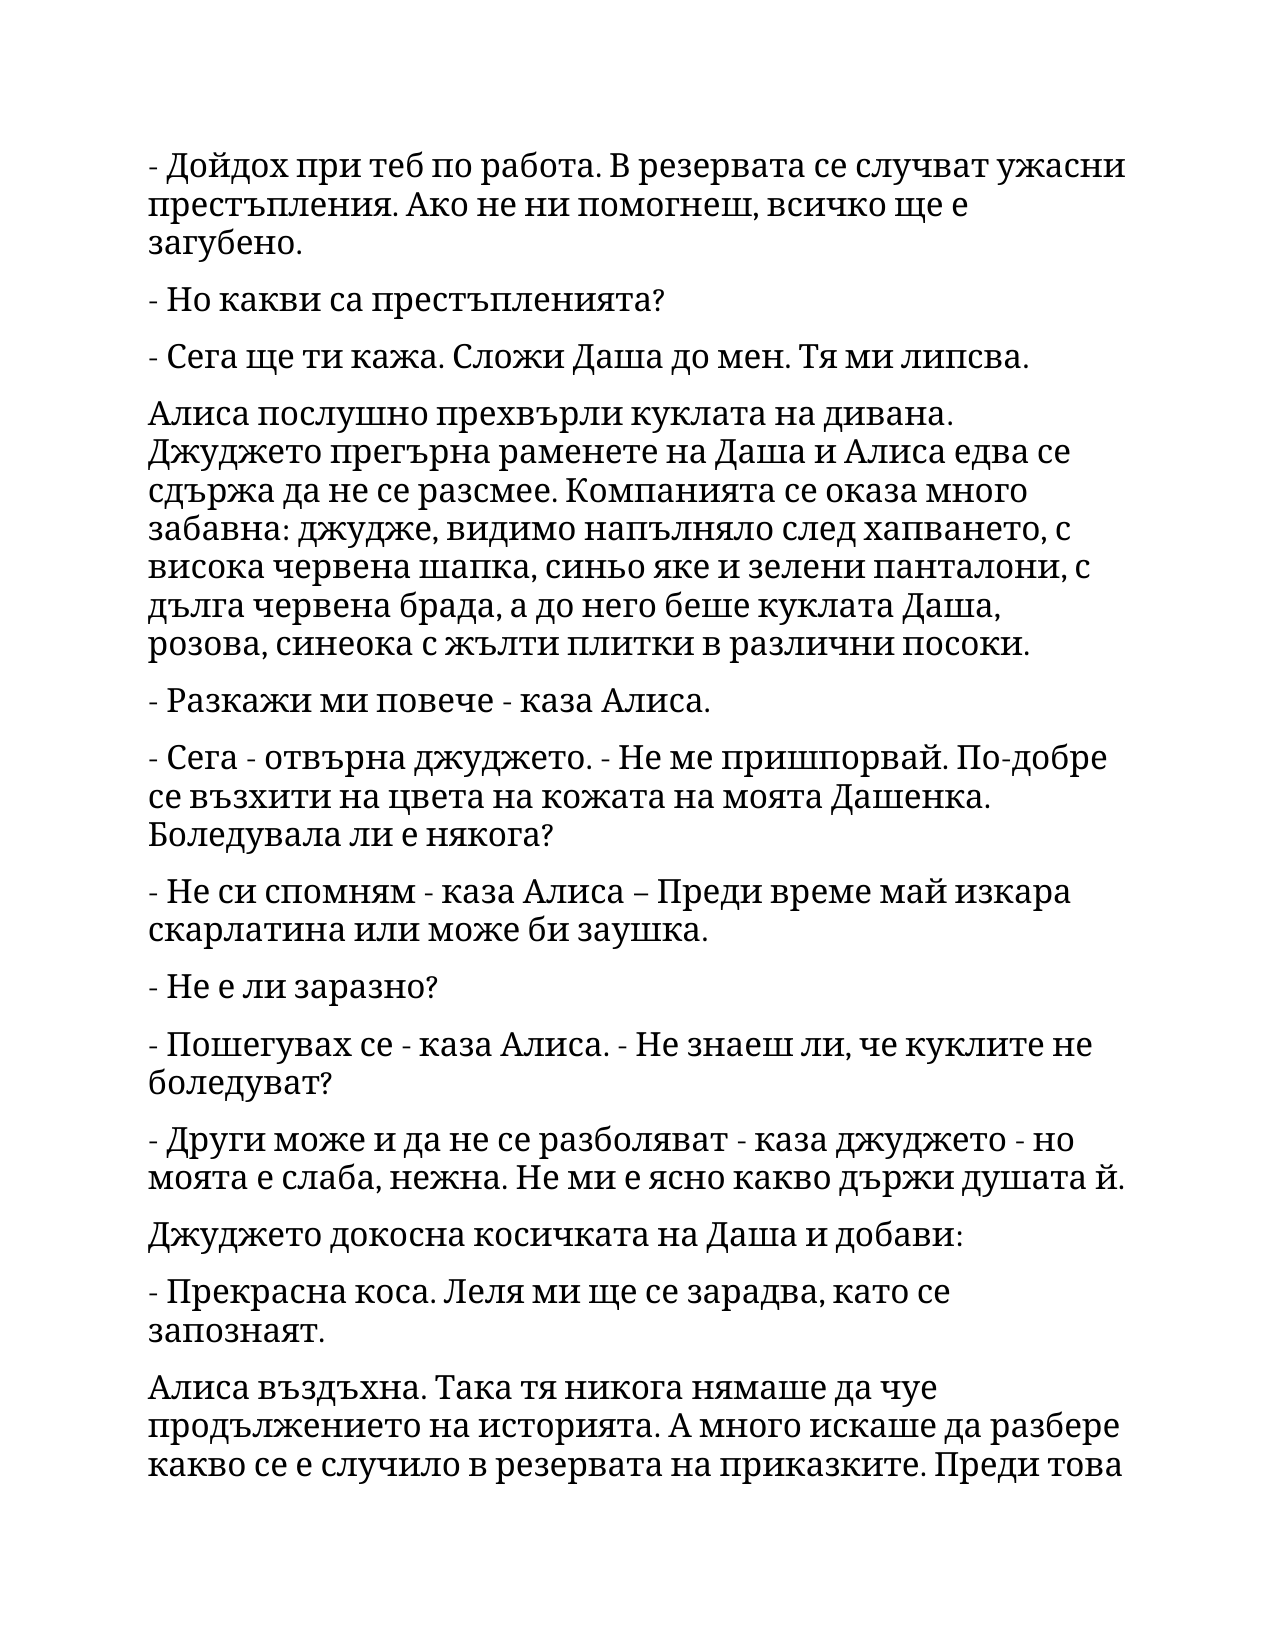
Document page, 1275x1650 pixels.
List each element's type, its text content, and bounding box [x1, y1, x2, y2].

text Джуджето докосна косичката на Даша и добави: [148, 1217, 1127, 1255]
text - Пошегувах се - каза Алиса. - Не знаеш ли, че куклите не боледуват? [148, 1026, 1127, 1103]
text - Прекрасна коса. Леля ми ще се зарадва, като се запознаят. [148, 1274, 1127, 1351]
text Алиса послушно прехвърли куклата на дивана. Джуджето прегърна раменете на Даша и Алиса едва се сдържа да не се разсмее. Компанията се оказа много забавна: джудже, видимо напълняло след хапването, с висока червена шапка, синьо яке и зелени панталони, с дълга червена брада, а до него беше куклата Даша, розова, синеока с жълти плитки в различни посоки. [148, 396, 1127, 664]
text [148, 1369, 1127, 1484]
text - Други може и да не се разболяват - каза джуджето - но моята е слаба, нежна. Не ми е ясно какво държи душата й. [148, 1121, 1127, 1198]
text - Сега ще ти кажа. Сложи Даша до мен. Тя ми липсва. [148, 338, 1127, 377]
text - Не е ли заразно? [148, 969, 1127, 1007]
text - Не си спомням - каза Алиса – Преди време май изкара скарлатина или може би заушка. [148, 873, 1127, 950]
text - Разкажи ми повече - каза Алиса. [148, 683, 1127, 721]
text - Дойдох при теб по работа. В резервата се случват ужасни престъпления. Ако не ни помогнеш, всичко ще е загубено. [148, 148, 1127, 263]
text - Сега - отвърна джуджето. - Не ме пришпорвай. По-добре се възхити на цвета на кожата на моята Дашенка. Боледувала ли е някога? [148, 740, 1127, 855]
text - Но какви са престъпленията? [148, 281, 1127, 320]
